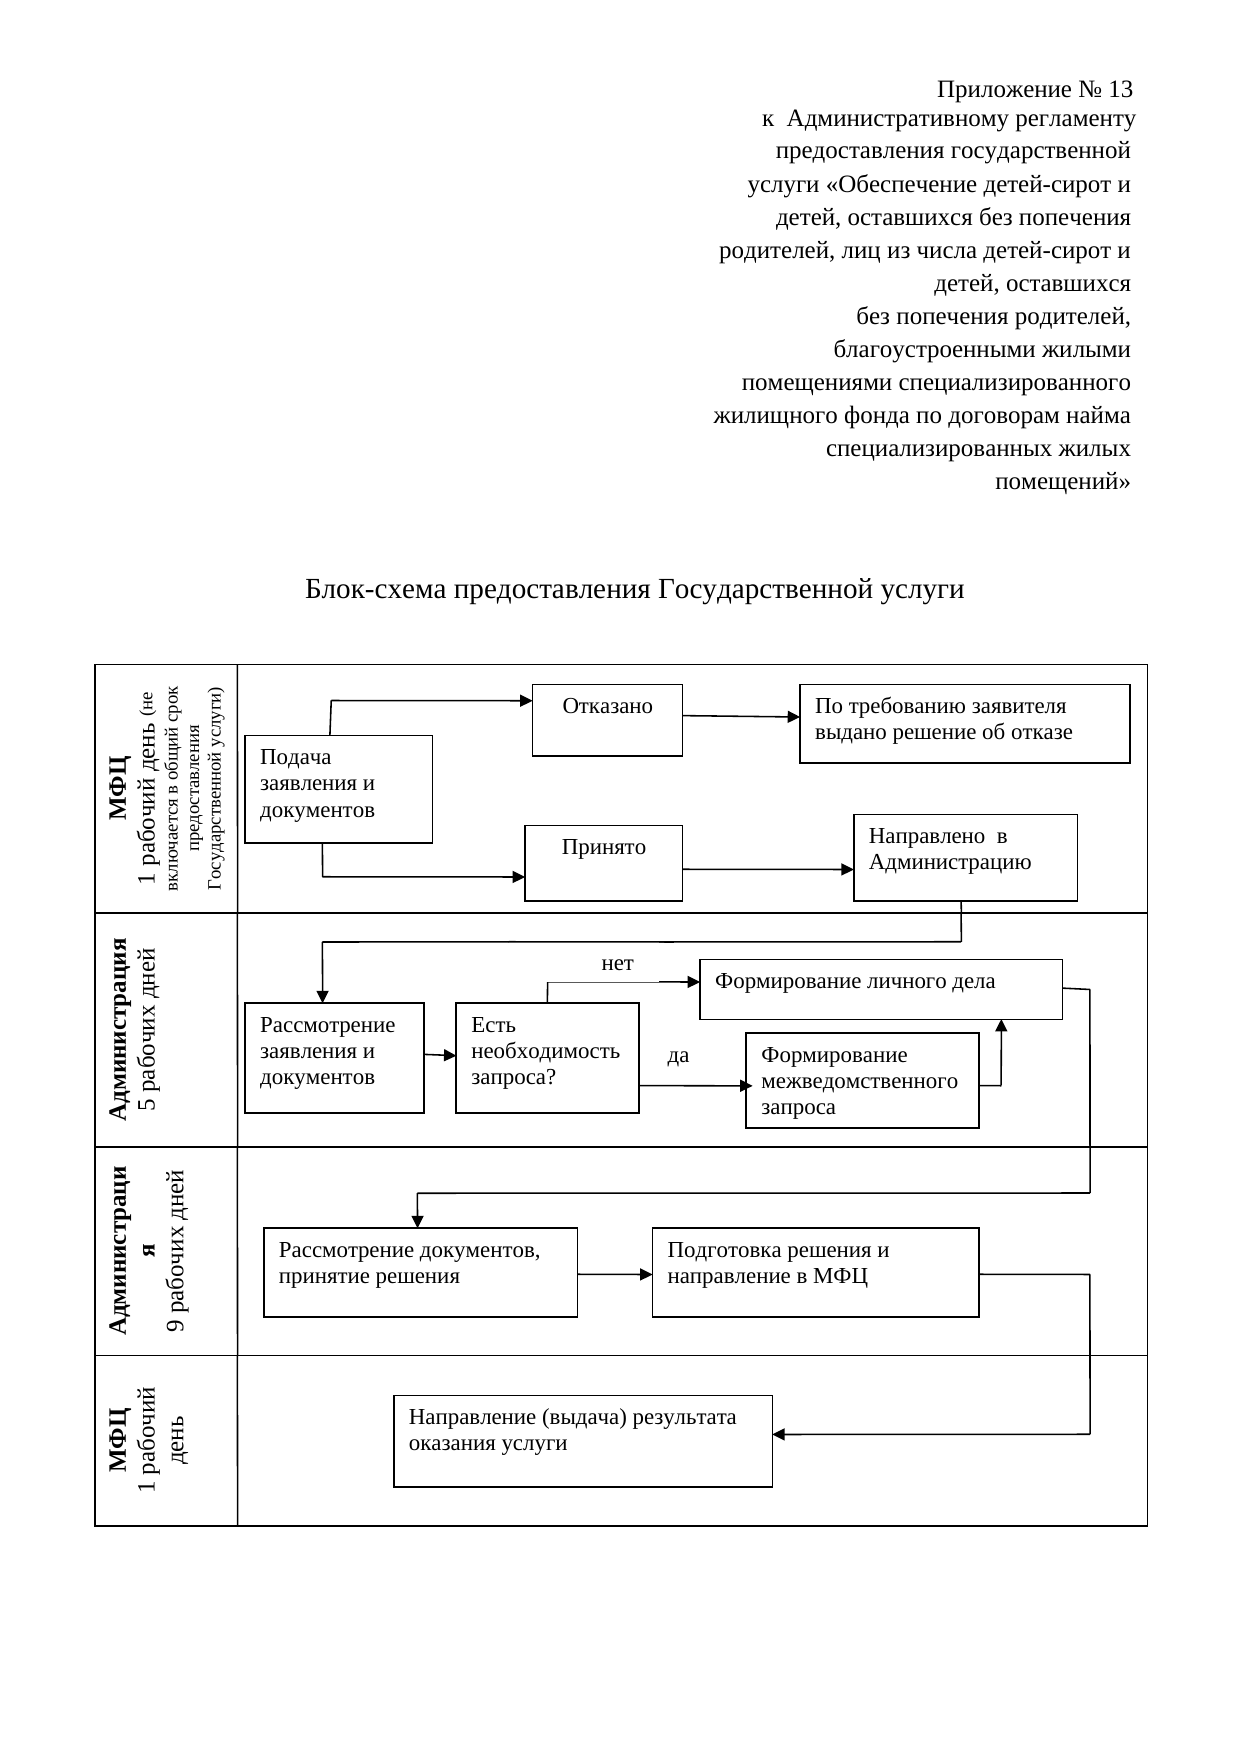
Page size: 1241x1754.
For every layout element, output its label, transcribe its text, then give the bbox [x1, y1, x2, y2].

text Блок-схема предоставления Государственной услуги [118, 571, 1152, 604]
text Приложение № 13 [118, 74, 1152, 103]
text предоставления государственной услуги «Обеспечение детей-сирот и детей, оставшихся без попечения родителей, лиц из числа детей-сирот и детей, оставшихся [709, 136, 1131, 296]
text к Административному регламенту [118, 103, 1152, 131]
text без попечения родителей, благоустроенными жилыми помещениями специализированного жилищного фонда по договорам найма специализированных жилых помещений» [709, 301, 1131, 494]
